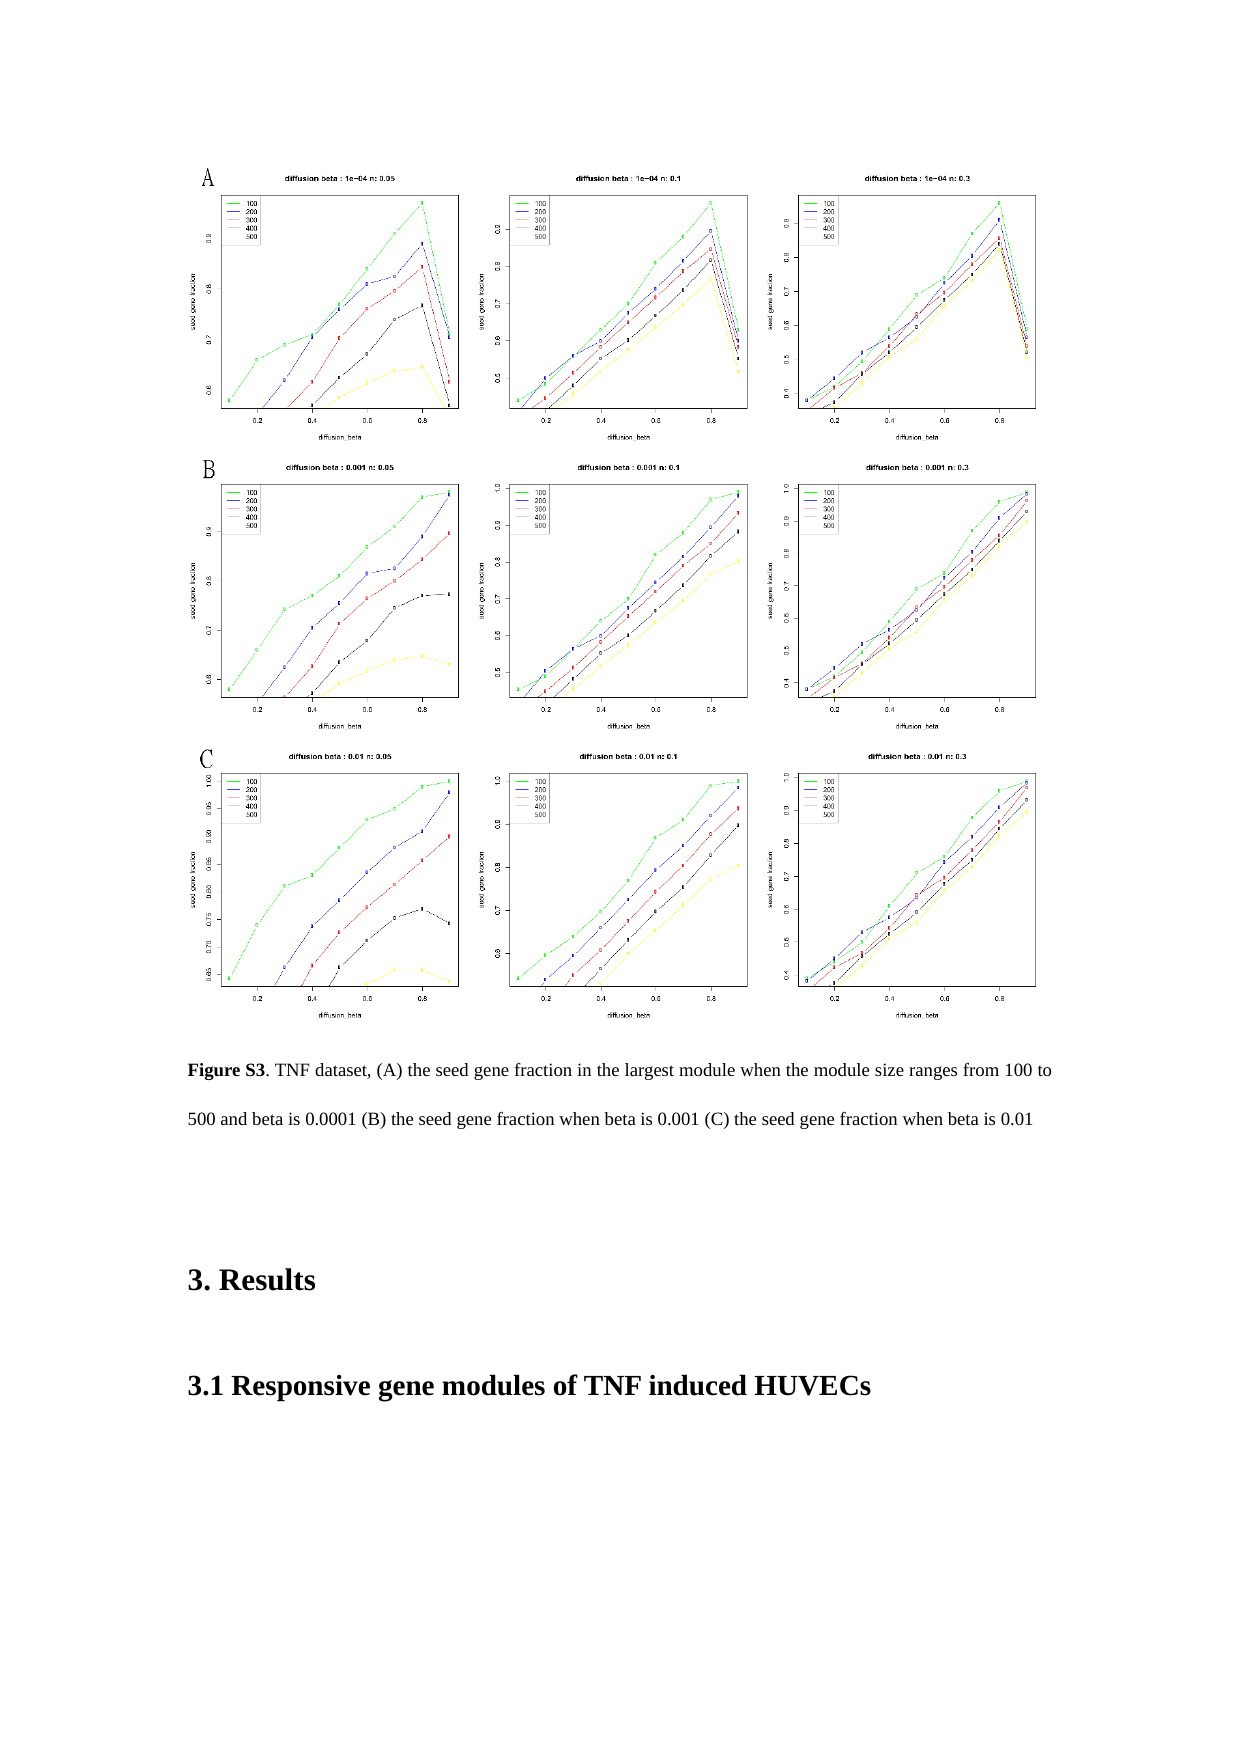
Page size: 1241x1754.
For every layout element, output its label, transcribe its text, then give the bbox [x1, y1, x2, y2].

picture [187, 162, 1053, 1028]
text Figure S3. TNF dataset, (A) the seed gene fraction in the largest module when the module size ranges from 100 to 500 and beta is 0.0001 (B) the seed gene fraction when beta is 0.001 (C) the seed gene fraction when beta is 0.01 [187, 1054, 1053, 1135]
subtitle 3. Results [187, 1247, 1053, 1312]
subtitle 3.1 Responsive gene modules of TNF induced HUVECs [187, 1353, 1053, 1418]
